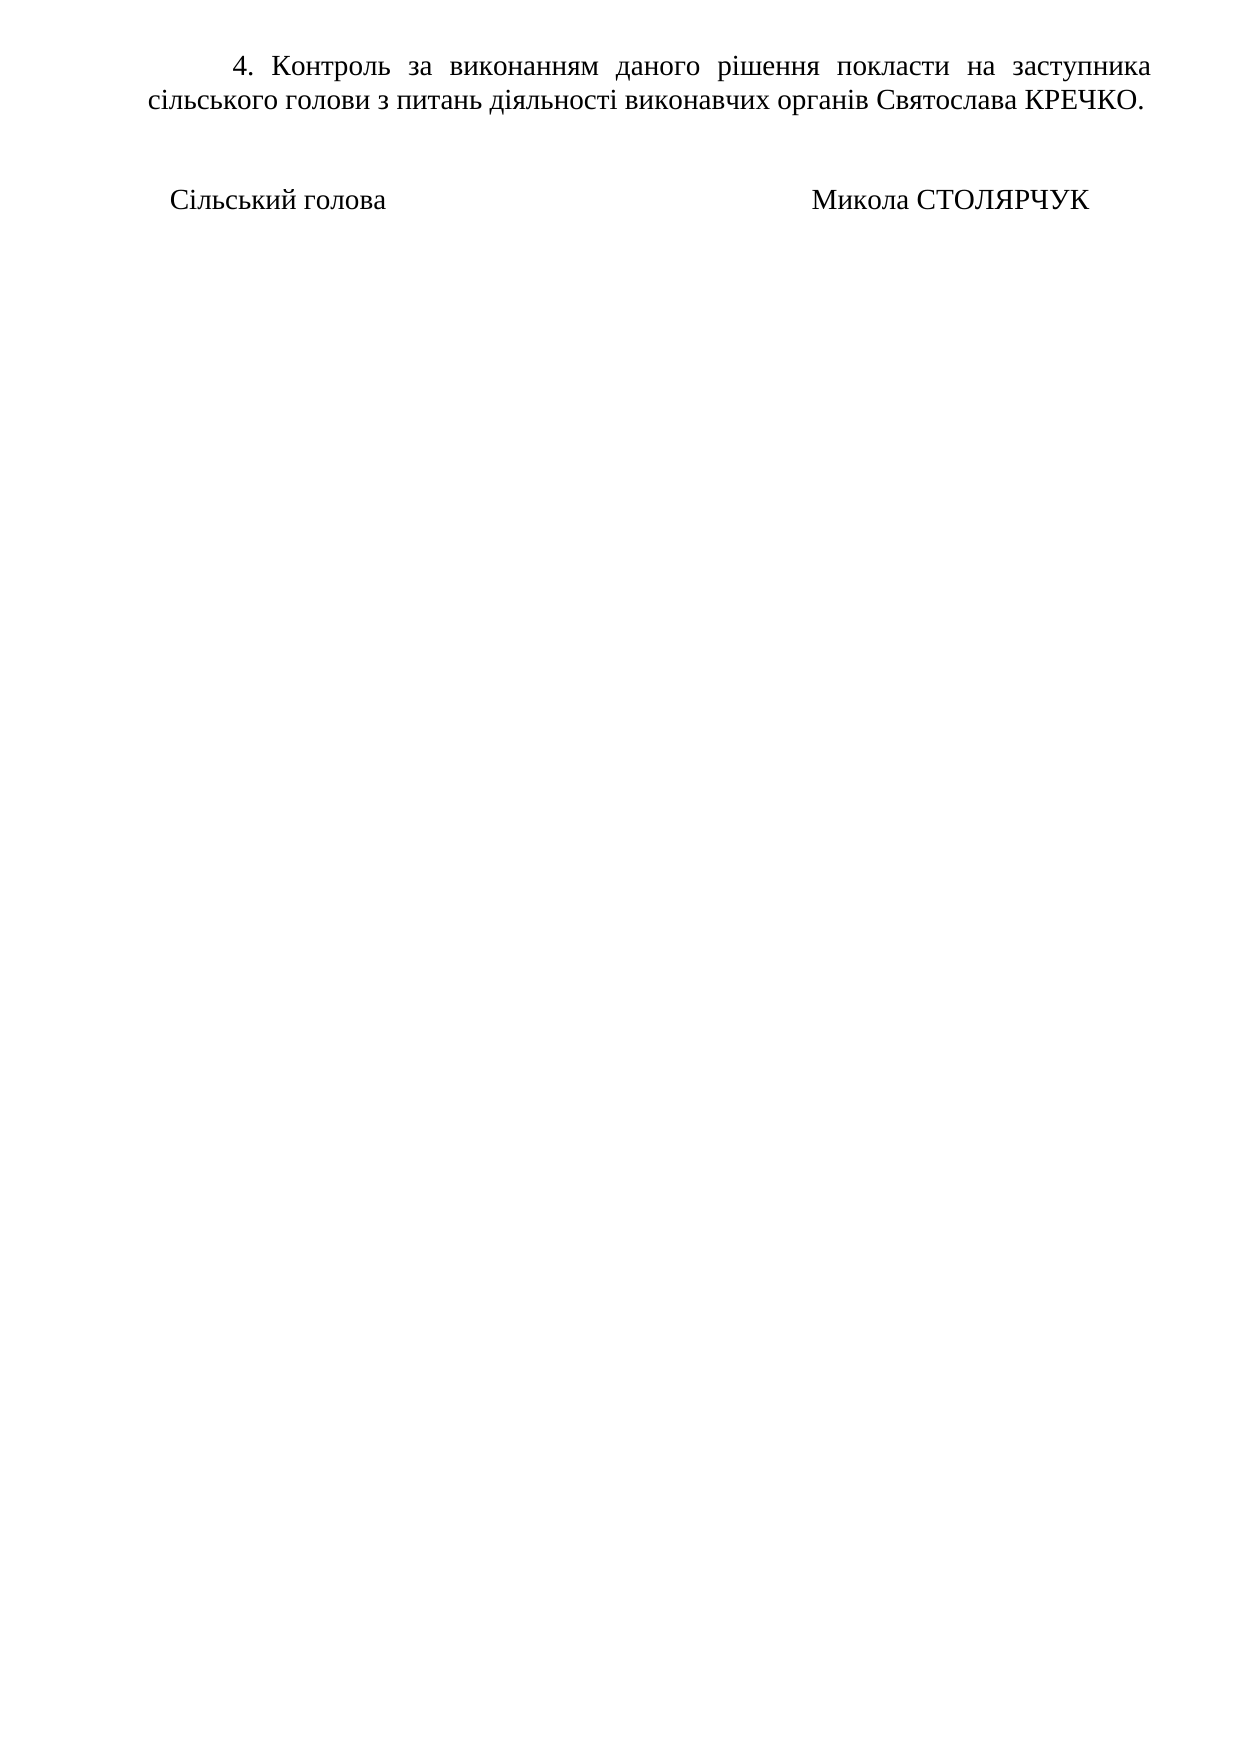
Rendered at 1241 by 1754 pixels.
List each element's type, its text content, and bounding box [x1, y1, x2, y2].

text Сільський голова Микола СТОЛЯРЧУК [148, 182, 1152, 216]
text 4. Контроль за виконанням даного рішення покласти на заступника сільського голови з питань діяльності виконавчих органів Святослава КРЕЧКО. [148, 48, 1152, 115]
